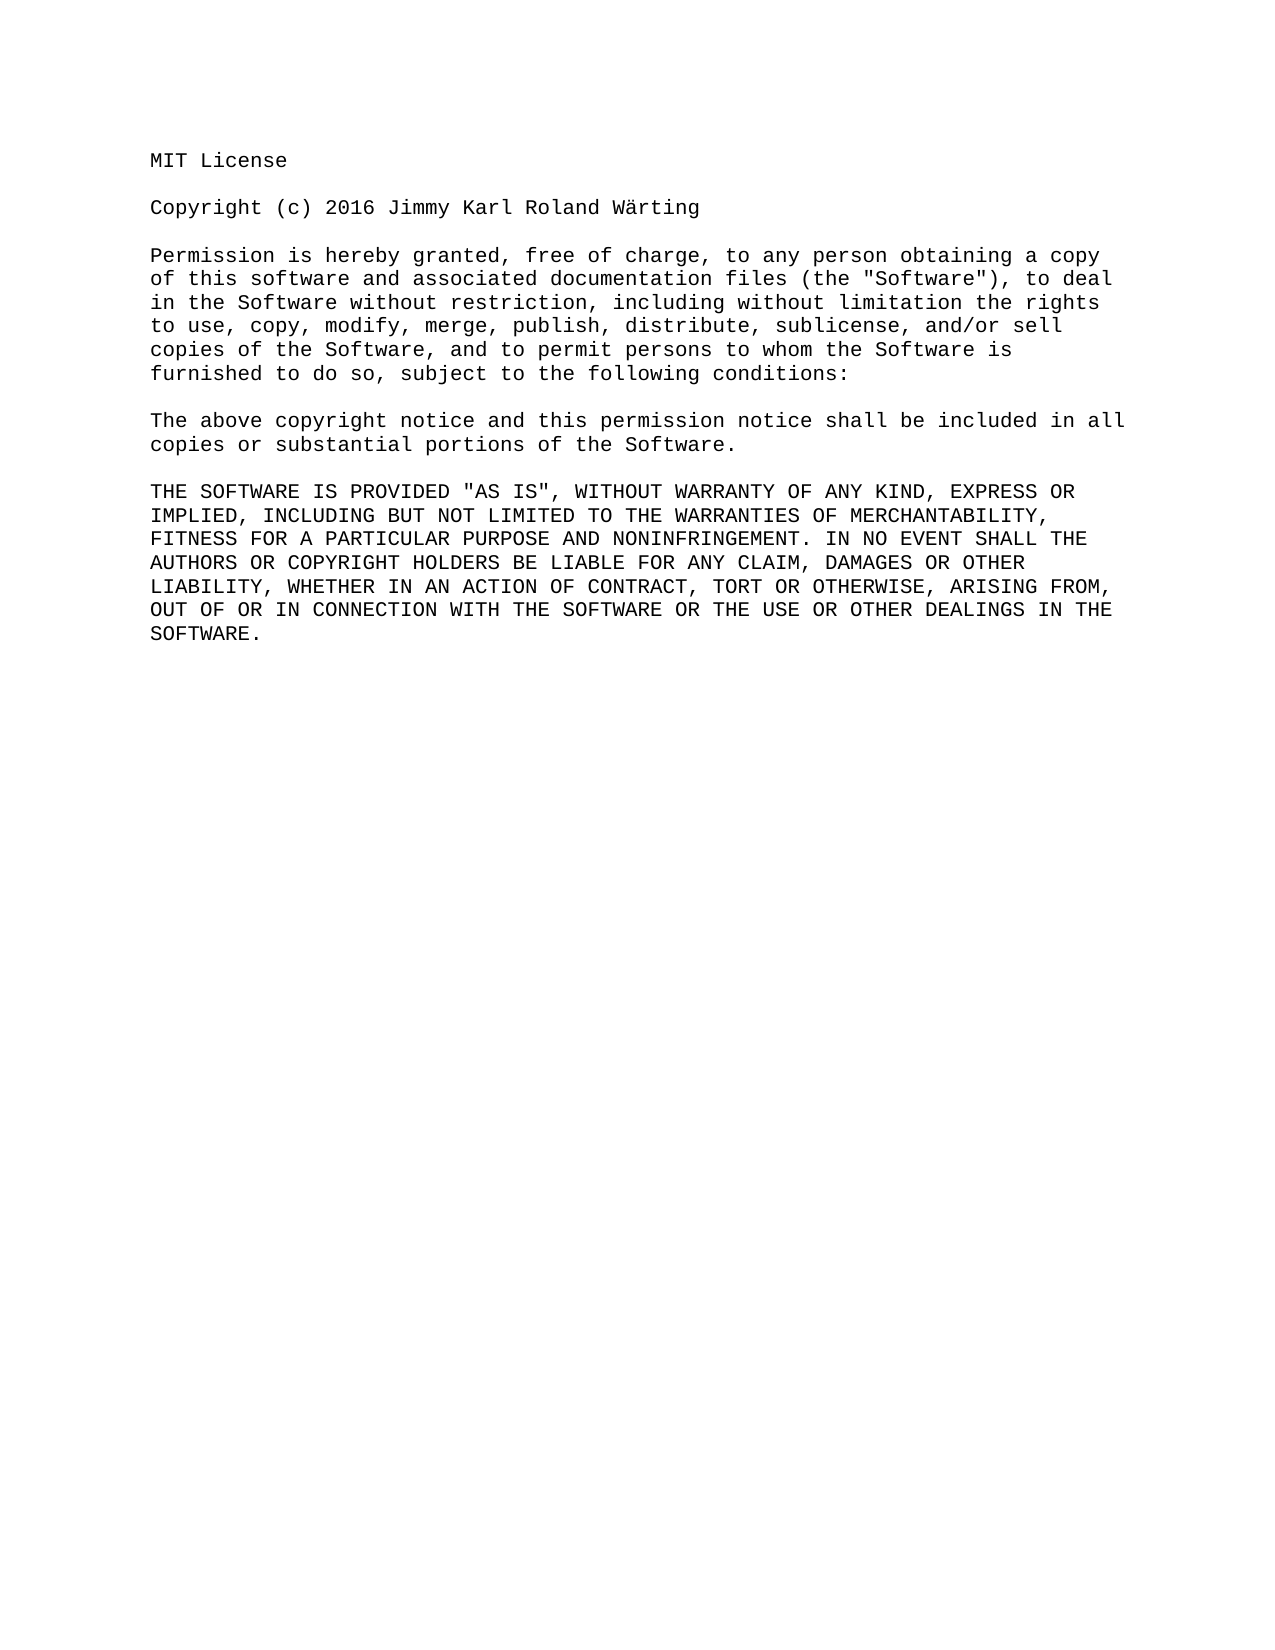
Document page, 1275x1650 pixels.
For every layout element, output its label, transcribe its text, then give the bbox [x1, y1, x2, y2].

text in the Software without restriction, including without limitation the rights [150, 292, 1125, 316]
text copies of the Software, and to permit persons to whom the Software is [150, 339, 1125, 363]
text copies or substantial portions of the Software. [150, 434, 1125, 457]
text FITNESS FOR A PARTICULAR PURPOSE AND NONINFRINGEMENT. IN NO EVENT SHALL THE [150, 528, 1125, 552]
text Permission is hereby granted, free of charge, to any person obtaining a copy [150, 244, 1125, 268]
text to use, copy, modify, merge, publish, distribute, sublicense, and/or sell [150, 316, 1125, 339]
text furnished to do so, subject to the following conditions: [150, 363, 1125, 386]
text OUT OF OR IN CONNECTION WITH THE SOFTWARE OR THE USE OR OTHER DEALINGS IN THE [150, 599, 1125, 623]
text THE SOFTWARE IS PROVIDED "AS IS", WITHOUT WARRANTY OF ANY KIND, EXPRESS OR [150, 481, 1125, 505]
text MIT License [150, 150, 1125, 174]
text AUTHORS OR COPYRIGHT HOLDERS BE LIABLE FOR ANY CLAIM, DAMAGES OR OTHER [150, 552, 1125, 576]
text LIABILITY, WHETHER IN AN ACTION OF CONTRACT, TORT OR OTHERWISE, ARISING FROM, [150, 576, 1125, 599]
text IMPLIED, INCLUDING BUT NOT LIMITED TO THE WARRANTIES OF MERCHANTABILITY, [150, 505, 1125, 528]
text Copyright (c) 2016 Jimmy Karl Roland Wärting [150, 197, 1125, 221]
text The above copyright notice and this permission notice shall be included in all [150, 410, 1125, 434]
text SOFTWARE. [150, 623, 1125, 647]
text of this software and associated documentation files (the "Software"), to deal [150, 268, 1125, 292]
